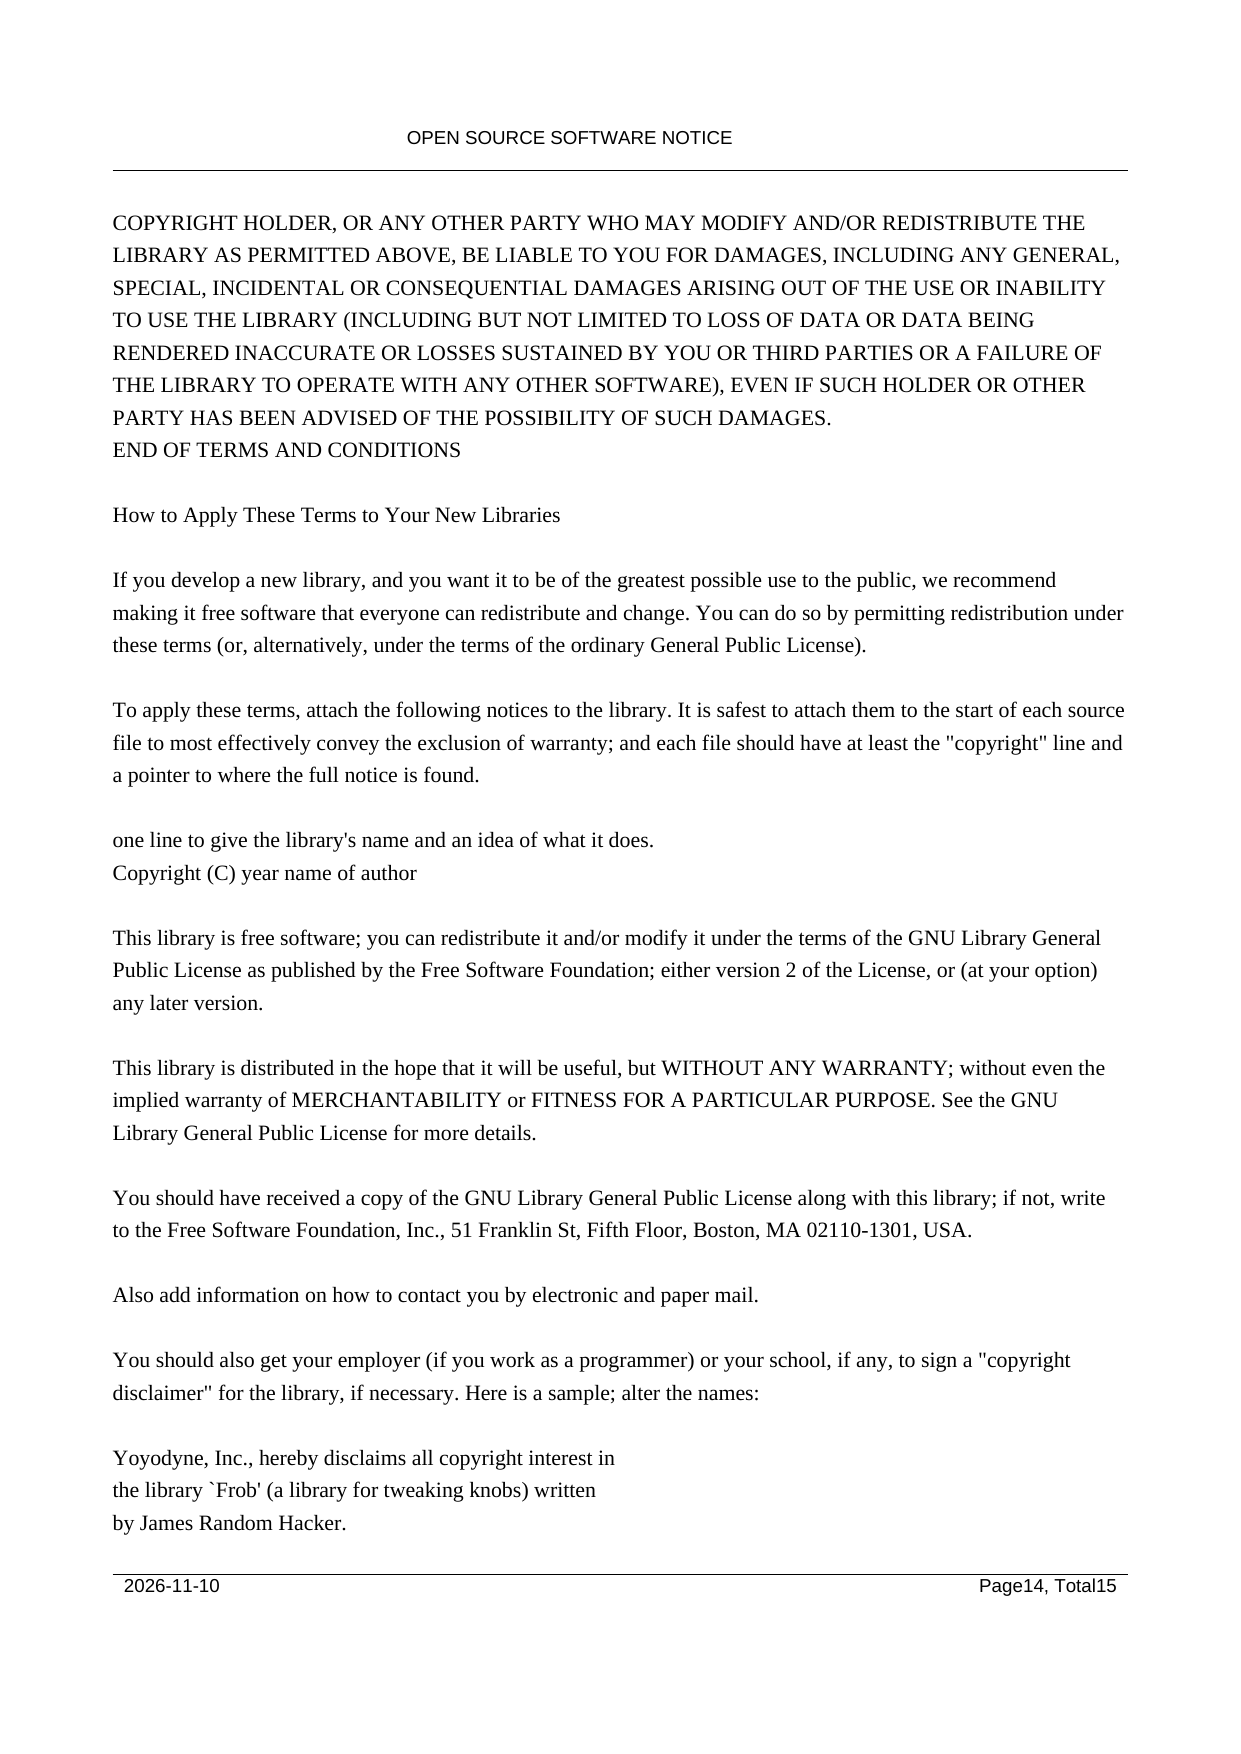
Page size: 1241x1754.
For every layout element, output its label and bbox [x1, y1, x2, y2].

text [112, 206, 1128, 1539]
